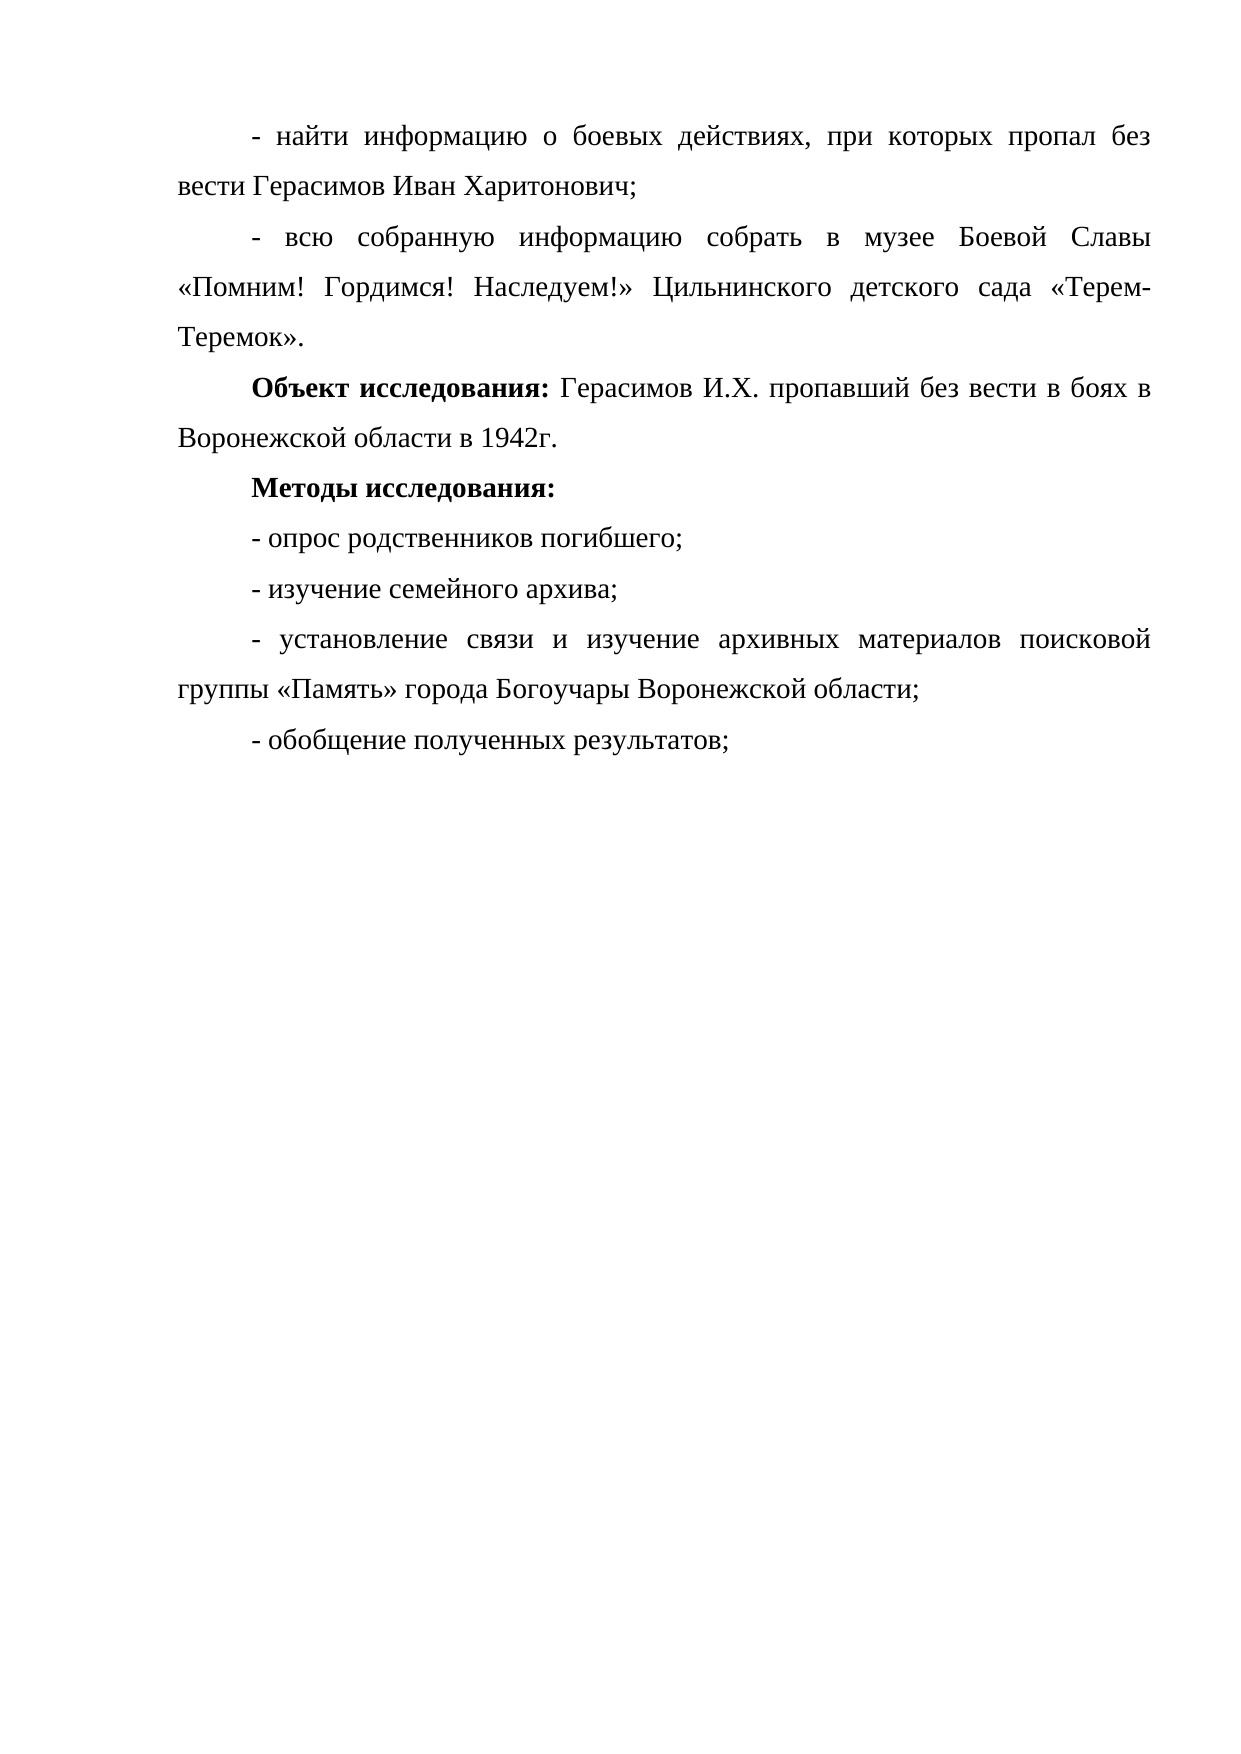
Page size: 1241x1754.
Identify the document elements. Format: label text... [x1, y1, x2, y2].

text - найти информацию о боевых действиях, при которых пропал без вести Герасимов Иван Харитонович; [177, 118, 1152, 202]
text - опрос родственников погибшего; [177, 521, 1152, 554]
text - всю собранную информацию собрать в музее Боевой Славы «Помним! Гордимся! Наследуем!» Цильнинского детского сада «Терем-Теремок». [177, 219, 1152, 353]
text - установление связи и изучение архивных материалов поисковой группы «Память» города Богоучары Воронежской области; [177, 621, 1152, 705]
text - обобщение полученных результатов; [177, 722, 1152, 755]
text Методы исследования: [177, 470, 1152, 504]
text Объект исследования: Герасимов И.Х. пропавший без вести в боях в Воронежской области в 1942г. [177, 370, 1152, 453]
text - изучение семейного архива; [177, 571, 1152, 604]
